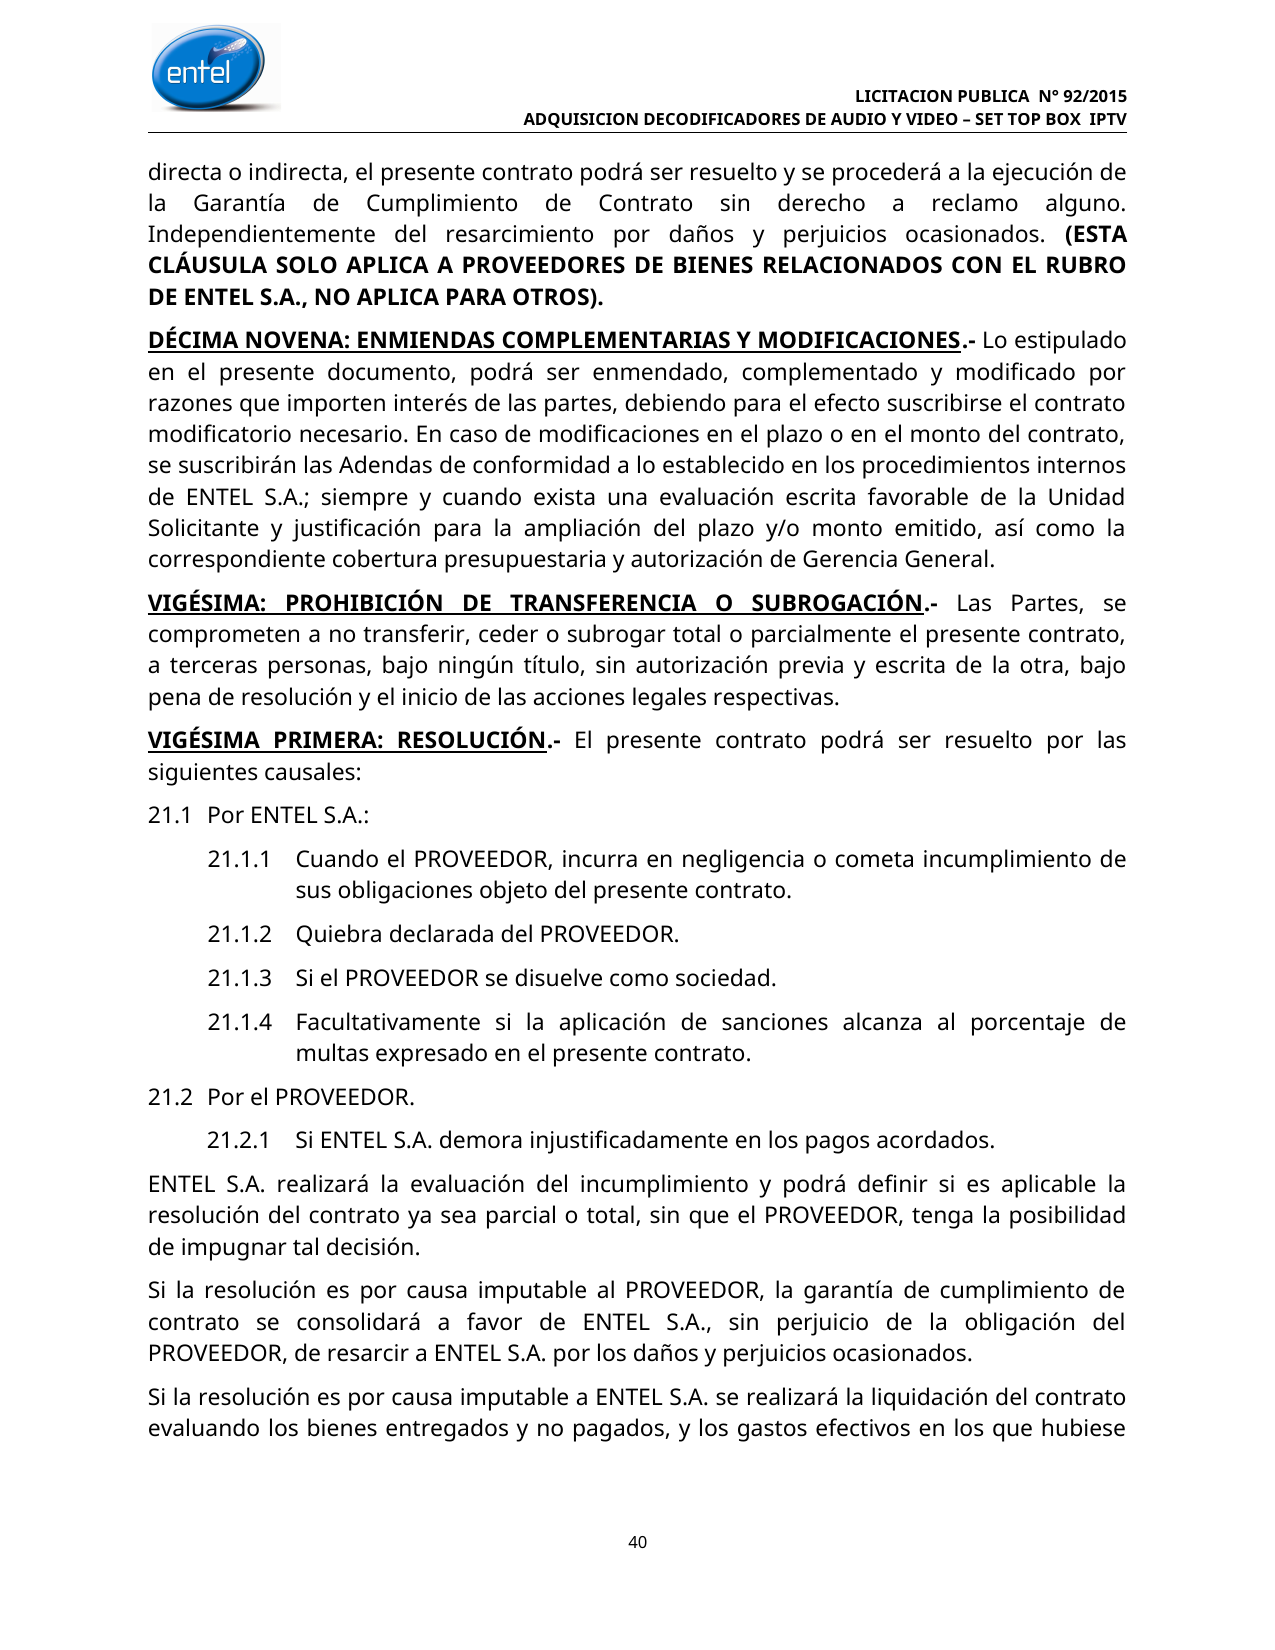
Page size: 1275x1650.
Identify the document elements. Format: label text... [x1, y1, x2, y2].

text 21.2.1 Si ENTEL S.A. demora injustificadamente en los pagos acordados. [207, 1124, 1127, 1156]
text 21.1.4 Facultativamente si la aplicación de sanciones alcanza al porcentaje de multas expresado en el presente contrato. [207, 1006, 1127, 1068]
text 21.1 Por ENTEL S.A.: [148, 799, 1127, 831]
text 21.1.2 Quiebra declarada del PROVEEDOR. [207, 918, 1127, 949]
text ENTEL S.A. realizará la evaluación del incumplimiento y podrá definir si es aplicable la resolución del contrato ya sea parcial o total, sin que el PROVEEDOR, tenga la posibilidad de impugnar tal decisión. [148, 1168, 1127, 1262]
text 21.1.1 Cuando el PROVEEDOR, incurra en negligencia o cometa incumplimiento de sus obligaciones objeto del presente contrato. [207, 843, 1127, 906]
text DÉCIMA NOVENA: ENMIENDAS COMPLEMENTARIAS Y MODIFICACIONES.- Lo estipulado en el presente documento, podrá ser enmendado, complementado y modificado por razones que importen interés de las partes, debiendo para el efecto suscribirse el contrato modificatorio necesario. En caso de modificaciones en el plazo o en el monto del contrato, se suscribirán las Adendas de conformidad a lo establecido en los procedimientos internos de ENTEL S.A.; siempre y cuando exista una evaluación escrita favorable de la Unidad Solicitante y justificación para la ampliación del plazo y/o monto emitido, así como la correspondiente cobertura presupuestaria y autorización de Gerencia General. [148, 324, 1127, 574]
text 21.1.3 Si el PROVEEDOR se disuelve como sociedad. [207, 962, 1127, 993]
text Si la resolución es por causa imputable al PROVEEDOR, la garantía de cumplimiento de contrato se consolidará a favor de ENTEL S.A., sin perjuicio de la obligación del PROVEEDOR, de resarcir a ENTEL S.A. por los daños y perjuicios ocasionados. [148, 1274, 1127, 1368]
text VIGÉSIMA PRIMERA: RESOLUCIÓN.- El presente contrato podrá ser resuelto por las siguientes causales: [148, 724, 1127, 787]
text VIGÉSIMA: PROHIBICIÓN DE TRANSFERENCIA O SUBROGACIÓN.- Las Partes, se comprometen a no transferir, ceder o subrogar total o parcialmente el presente contrato, a terceras personas, bajo ningún título, sin autorización previa y escrita de la otra, bajo pena de resolución y el inicio de las acciones legales respectivas. [148, 587, 1127, 712]
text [148, 156, 1127, 312]
text 21.2 Por el PROVEEDOR. [148, 1081, 1127, 1112]
picture [151, 23, 282, 112]
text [148, 1381, 1127, 1443]
